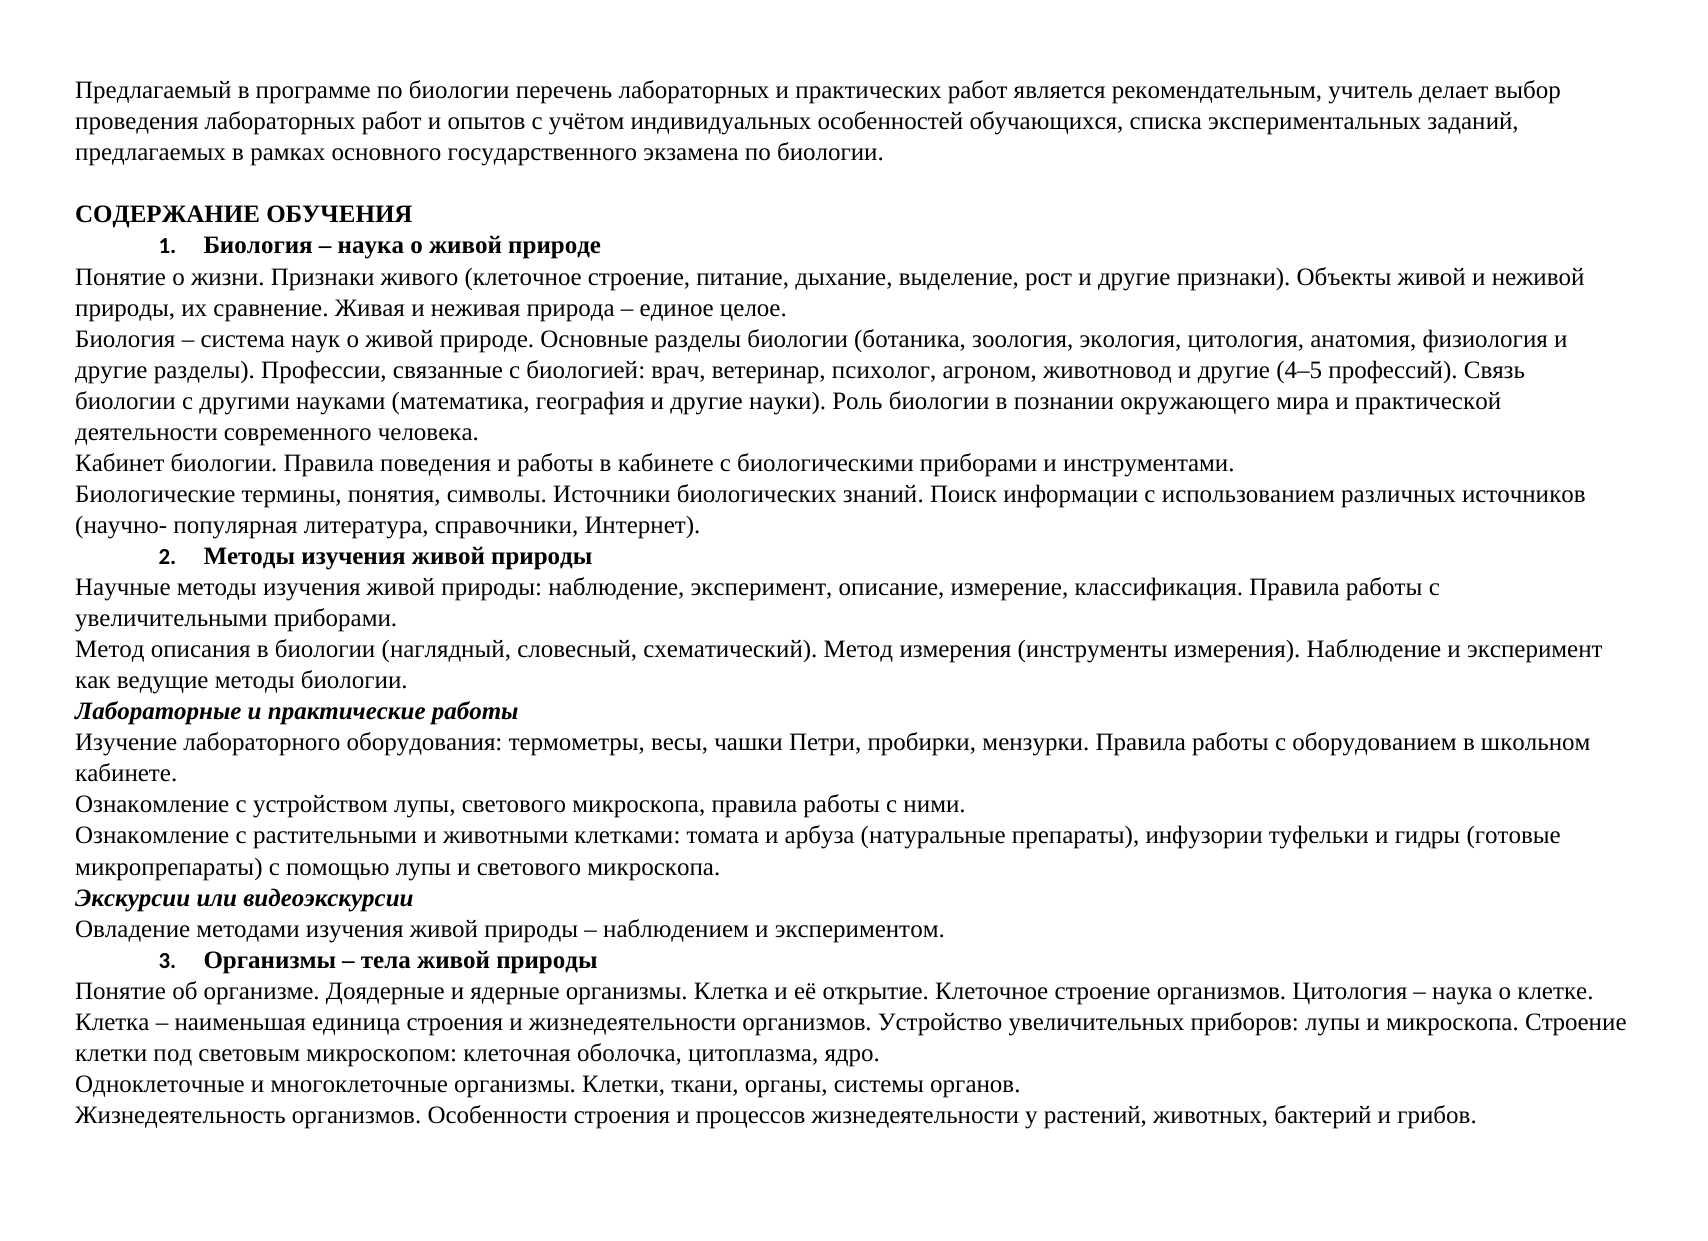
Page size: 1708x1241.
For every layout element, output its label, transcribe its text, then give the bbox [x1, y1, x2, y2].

text Научные методы изучения живой природы: наблюдение, эксперимент, описание, измерение, классификация. Правила работы с увеличительными приборами. [75, 572, 1632, 632]
text Кабинет биологии. Правила поведения и работы в кабинете с биологическими приборами и инструментами. [75, 448, 1632, 477]
text Жизнедеятельность организмов. Особенности строения и процессов жизнедеятельности у растений, животных, бактерий и грибов. [75, 1100, 1632, 1129]
text Экскурсии или видеоэкскурсии [75, 883, 1632, 911]
text Метод описания в биологии (наглядный, словесный, схематический). Метод измерения (инструменты измерения). Наблюдение и эксперимент как ведущие методы биологии. [75, 634, 1632, 694]
text СОДЕРЖАНИЕ ОБУЧЕНИЯ [75, 199, 1632, 228]
list Организмы – тела живой природы [158, 945, 1632, 974]
text Овладение методами изучения живой природы – наблюдением и экспериментом. [75, 914, 1632, 942]
text Предлагаемый в программе по биологии перечень лабораторных и практических работ является рекомендательным, учитель делает выбор проведения лабораторных работ и опытов с учётом индивидуальных особенностей обучающихся, списка экспериментальных заданий, предлагаемых в рамках основного государственного экзамена по биологии. [75, 75, 1632, 166]
text Лабораторные и практические работы [75, 696, 1632, 725]
text Понятие о жизни. Признаки живого (клеточное строение, питание, дыхание, выделение, рост и другие признаки). Объекты живой и неживой природы, их сравнение. Живая и неживая природа – единое целое. [75, 262, 1632, 321]
text Ознакомление с устройством лупы, светового микроскопа, правила работы с ними. [75, 789, 1632, 818]
list Биология – наука о живой природе [158, 230, 1632, 259]
list Методы изучения живой природы [158, 541, 1632, 570]
text Понятие об организме. Доядерные и ядерные организмы. Клетка и её открытие. Клеточное строение организмов. Цитология – наука о клетке. Клетка – наименьшая единица строения и жизнедеятельности организмов. Устройство увеличительных приборов: лупы и микроскопа. Строение клетки под световым микроскопом: клеточная оболочка, цитоплазма, ядро. [75, 976, 1632, 1067]
text Одноклеточные и многоклеточные организмы. Клетки, ткани, органы, системы органов. [75, 1069, 1632, 1098]
text Изучение лабораторного оборудования: термометры, весы, чашки Петри, пробирки, мензурки. Правила работы с оборудованием в школьном кабинете. [75, 727, 1632, 787]
text Биология – система наук о живой природе. Основные разделы биологии (ботаника, зоология, экология, цитология, анатомия, физиология и другие разделы). Профессии, связанные с биологией: врач, ветеринар, психолог, агроном, животновод и другие (4–5 профессий). Связь биологии с другими науками (математика, география и другие науки). Роль биологии в познании окружающего мира и практической деятельности современного человека. [75, 324, 1632, 446]
text Ознакомление с растительными и животными клетками: томата и арбуза (натуральные препараты), инфузории туфельки и гидры (готовые микропрепараты) с помощью лупы и светового микроскопа. [75, 821, 1632, 880]
text Биологические термины, понятия, символы. Источники биологических знаний. Поиск информации с использованием различных источников (научно- популярная литература, справочники, Интернет). [75, 479, 1632, 539]
